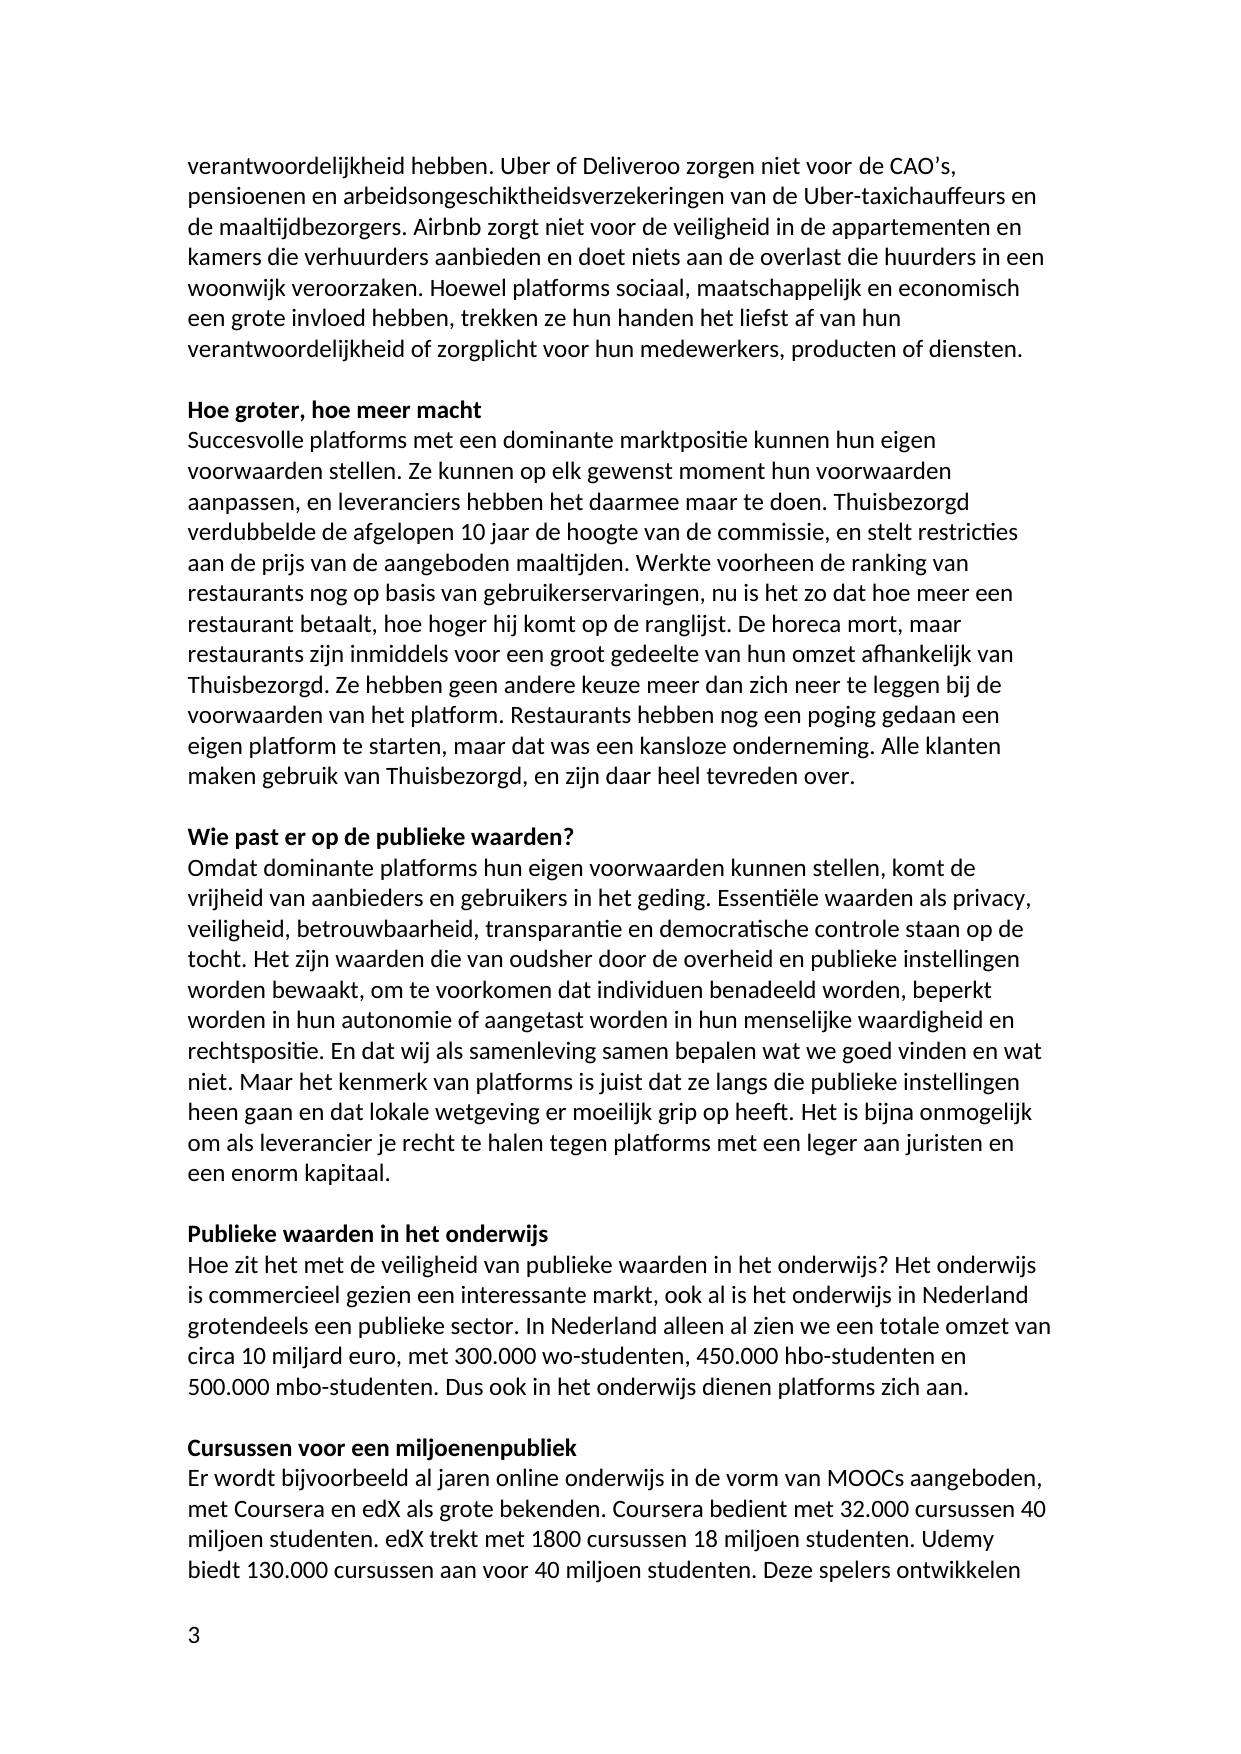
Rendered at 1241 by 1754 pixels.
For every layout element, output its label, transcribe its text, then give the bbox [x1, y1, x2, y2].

text Hoe groter, hoe meer macht [187, 394, 1053, 425]
text Cursussen voor een miljoenenpubliek [187, 1432, 1053, 1462]
text Publieke waarden in het onderwijs [187, 1218, 1053, 1249]
text Omdat dominante platforms hun eigen voorwaarden kunnen stellen, komt de vrijheid van aanbieders en gebruikers in het geding. Essentiële waarden als privacy, veiligheid, betrouwbaarheid, transparantie en democratische controle staan op de tocht. Het zijn waarden die van oudsher door de overheid en publieke instellingen worden bewaakt, om te voorkomen dat individuen benadeeld worden, beperkt worden in hun autonomie of aangetast worden in hun menselijke waardigheid en rechtspositie. En dat wij als samenleving samen bepalen wat we goed vinden en wat niet. Maar het kenmerk van platforms is juist dat ze langs die publieke instellingen heen gaan en dat lokale wetgeving er moeilijk grip op heeft. Het is bijna onmogelijk om als leverancier je recht te halen tegen platforms met een leger aan juristen en een enorm kapitaal. [187, 852, 1053, 1188]
text Succesvolle platforms met een dominante marktpositie kunnen hun eigen voorwaarden stellen. Ze kunnen op elk gewenst moment hun voorwaarden aanpassen, en leveranciers hebben het daarmee maar te doen. Thuisbezorgd verdubbelde de afgelopen 10 jaar de hoogte van de commissie, en stelt restricties aan de prijs van de aangeboden maaltijden. Werkte voorheen de ranking van restaurants nog op basis van gebruikerservaringen, nu is het zo dat hoe meer een restaurant betaalt, hoe hoger hij komt op de ranglijst. De horeca mort, maar restaurants zijn inmiddels voor een groot gedeelte van hun omzet afhankelijk van Thuisbezorgd. Ze hebben geen andere keuze meer dan zich neer te leggen bij de voorwaarden van het platform. Restaurants hebben nog een poging gedaan een eigen platform te starten, maar dat was een kansloze onderneming. Alle klanten maken gebruik van Thuisbezorgd, en zijn daar heel tevreden over. [187, 425, 1053, 791]
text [187, 150, 1053, 364]
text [187, 1462, 1053, 1584]
text Wie past er op de publieke waarden? [187, 821, 1053, 852]
text Hoe zit het met de veiligheid van publieke waarden in het onderwijs? Het onderwijs is commercieel gezien een interessante markt, ook al is het onderwijs in Nederland grotendeels een publieke sector. In Nederland alleen al zien we een totale omzet van circa 10 miljard euro, met 300.000 wo-studenten, 450.000 hbo-studenten en 500.000 mbo-studenten. Dus ook in het onderwijs dienen platforms zich aan. [187, 1249, 1053, 1401]
